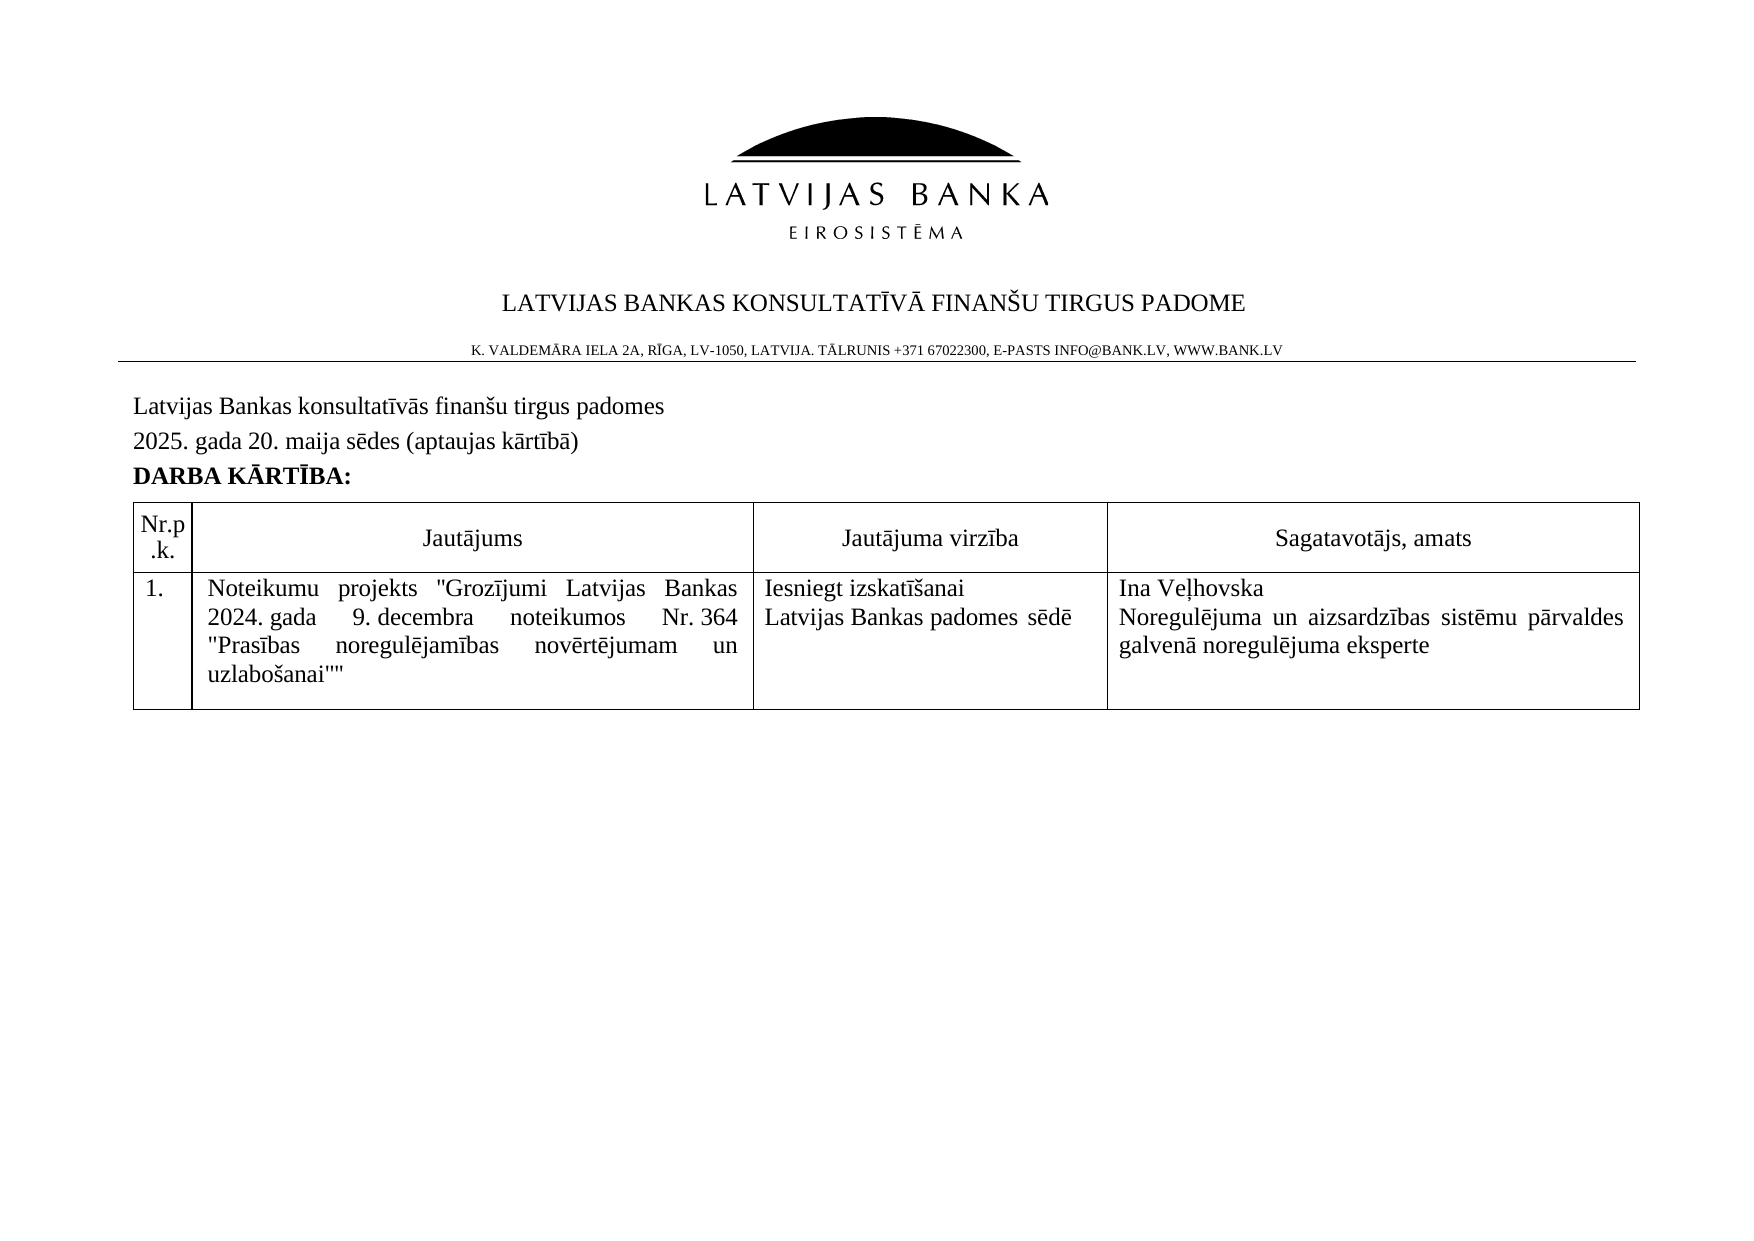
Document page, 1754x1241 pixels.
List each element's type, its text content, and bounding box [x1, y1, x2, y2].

text Latvijas Bankas konsultatīvās finanšu tirgus padomes [118, 391, 1636, 419]
picture [705, 117, 1049, 239]
table_header Nr.p.k. [134, 503, 191, 572]
table_cell Ina Veļhovska Noregulējuma un aizsardzības sistēmu pārvaldes galvenā noregulējuma eksperte [1108, 573, 1639, 709]
table_cell Iesniegt izskatīšanai Latvijas Bankas padomes sēdē [754, 573, 1107, 709]
text DARBA KĀRTĪBA: [118, 461, 1636, 489]
table_cell 1. [134, 573, 191, 709]
table_header Sagatavotājs, amats [1108, 503, 1639, 572]
text 2025. gada 20. maija sēdes (aptaujas kārtībā) [118, 426, 1636, 454]
table_header Jautājuma virzība [754, 503, 1107, 572]
table_cell Noteikumu projekts ''Grozījumi Latvijas Bankas 2024. gada 9. decembra noteikumos Nr. 364 "Prasības noregulējamības novērtējumam un uzlabošanai"'' [193, 573, 753, 709]
table_header Jautājums [193, 503, 753, 572]
